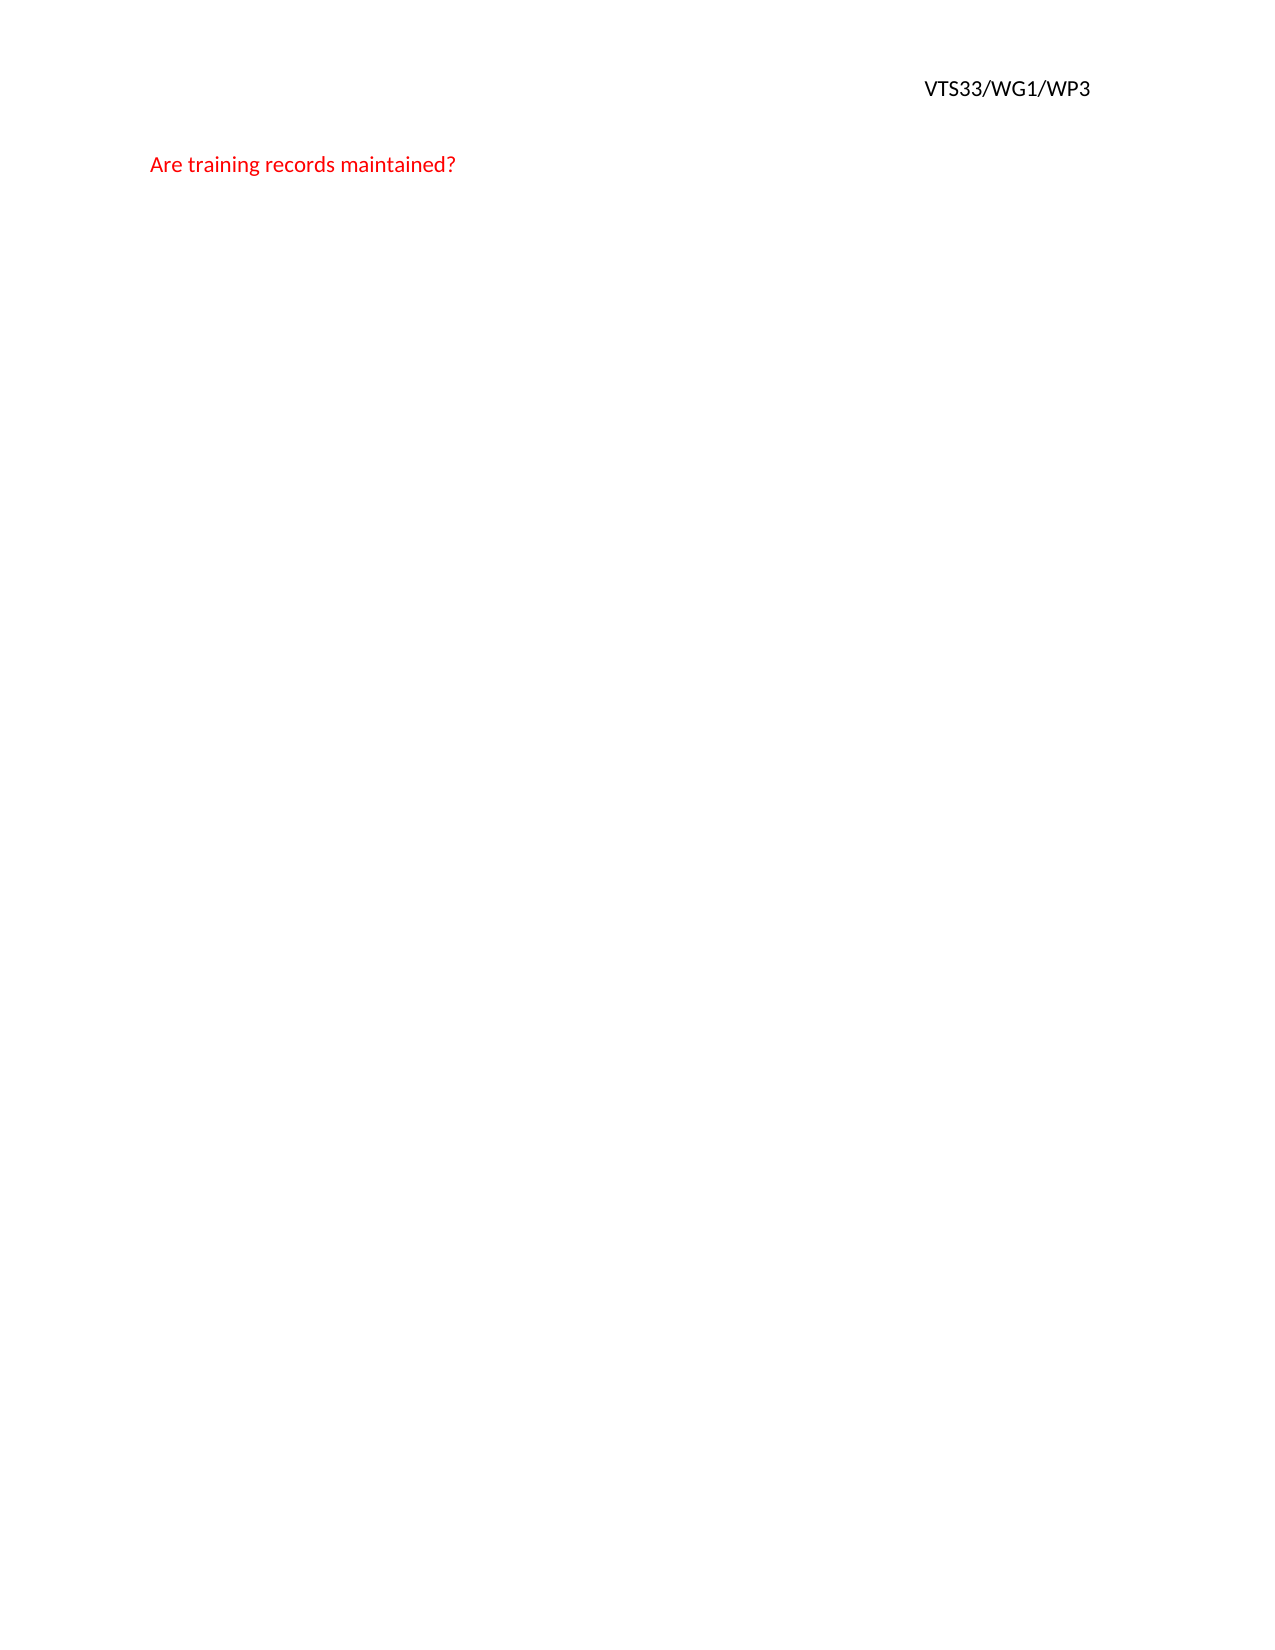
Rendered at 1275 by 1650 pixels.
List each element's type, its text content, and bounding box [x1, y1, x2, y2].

text Are training records maintained? [150, 150, 1125, 178]
